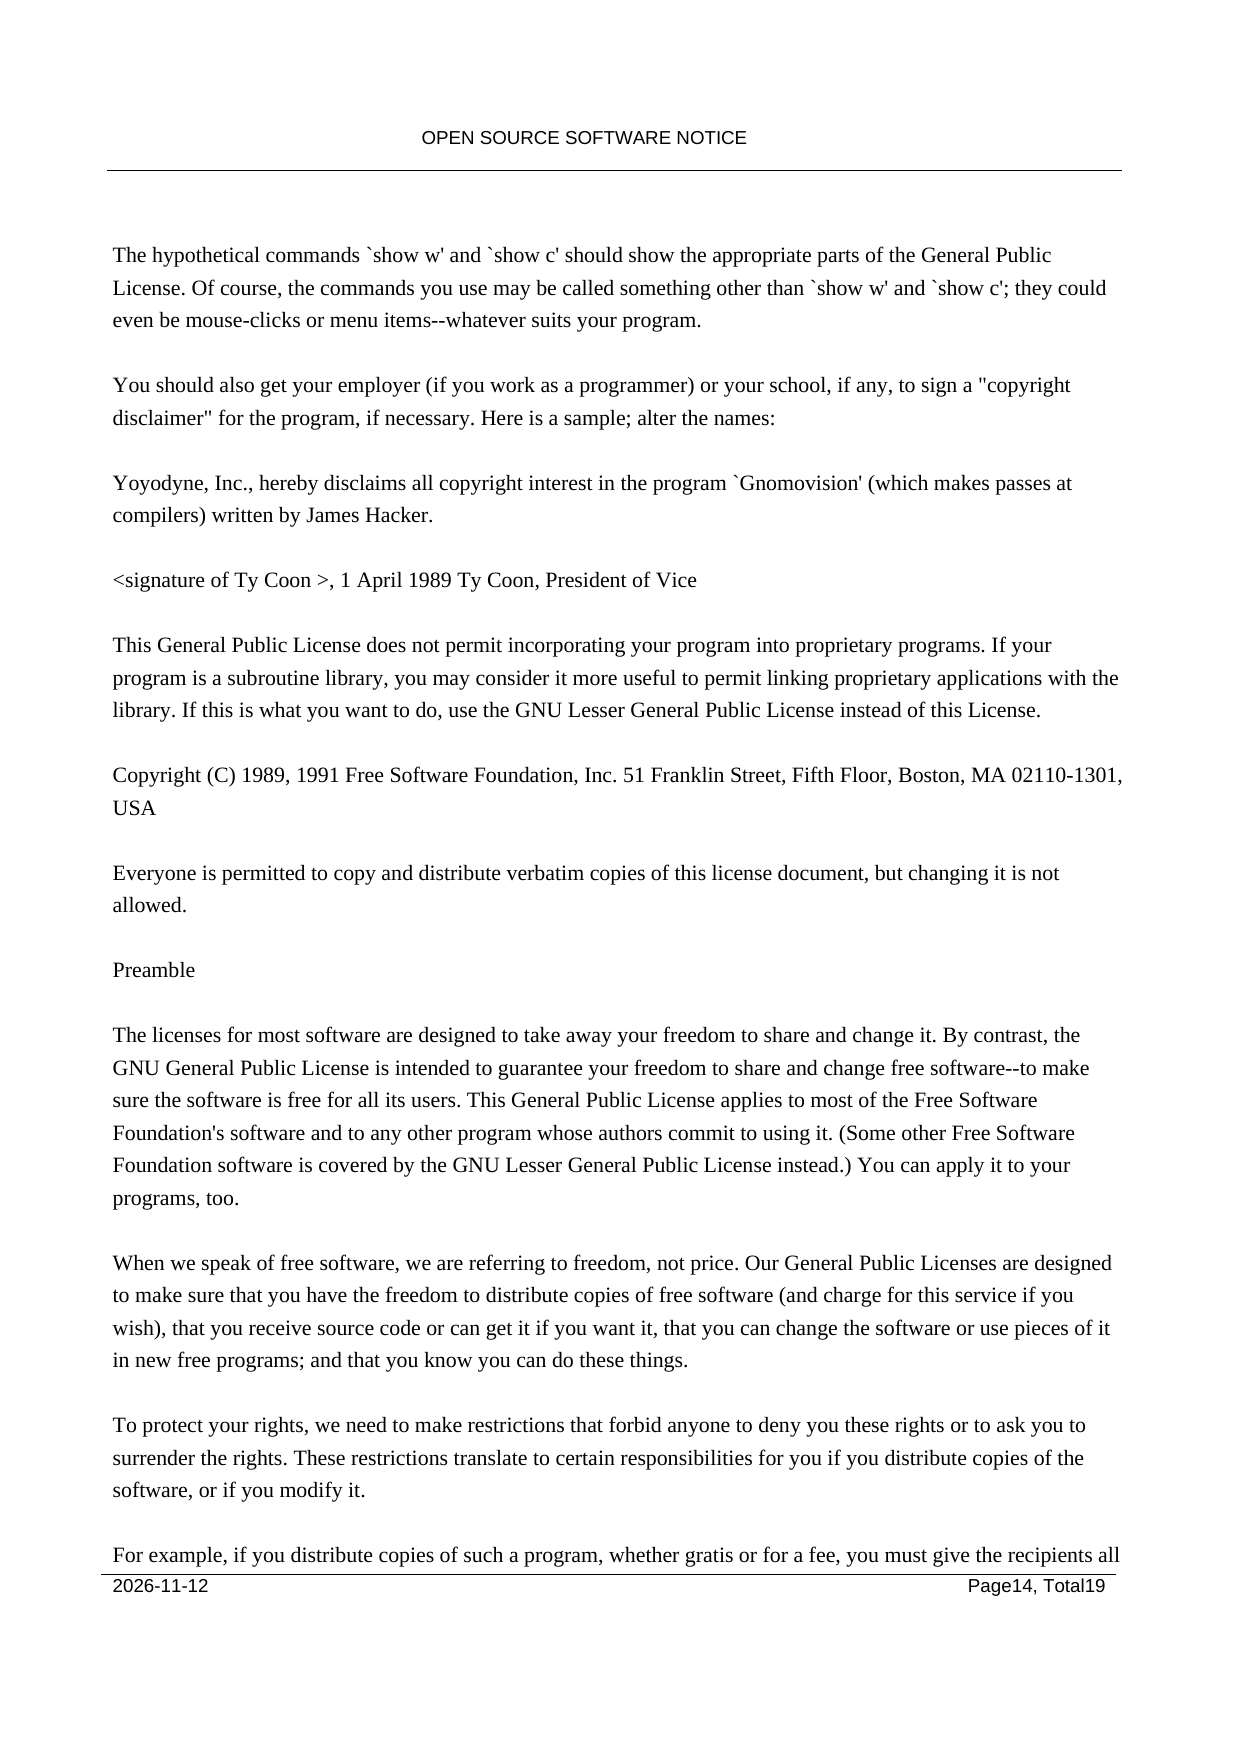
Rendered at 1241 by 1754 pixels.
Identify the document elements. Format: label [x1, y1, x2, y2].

text [112, 206, 1128, 1571]
